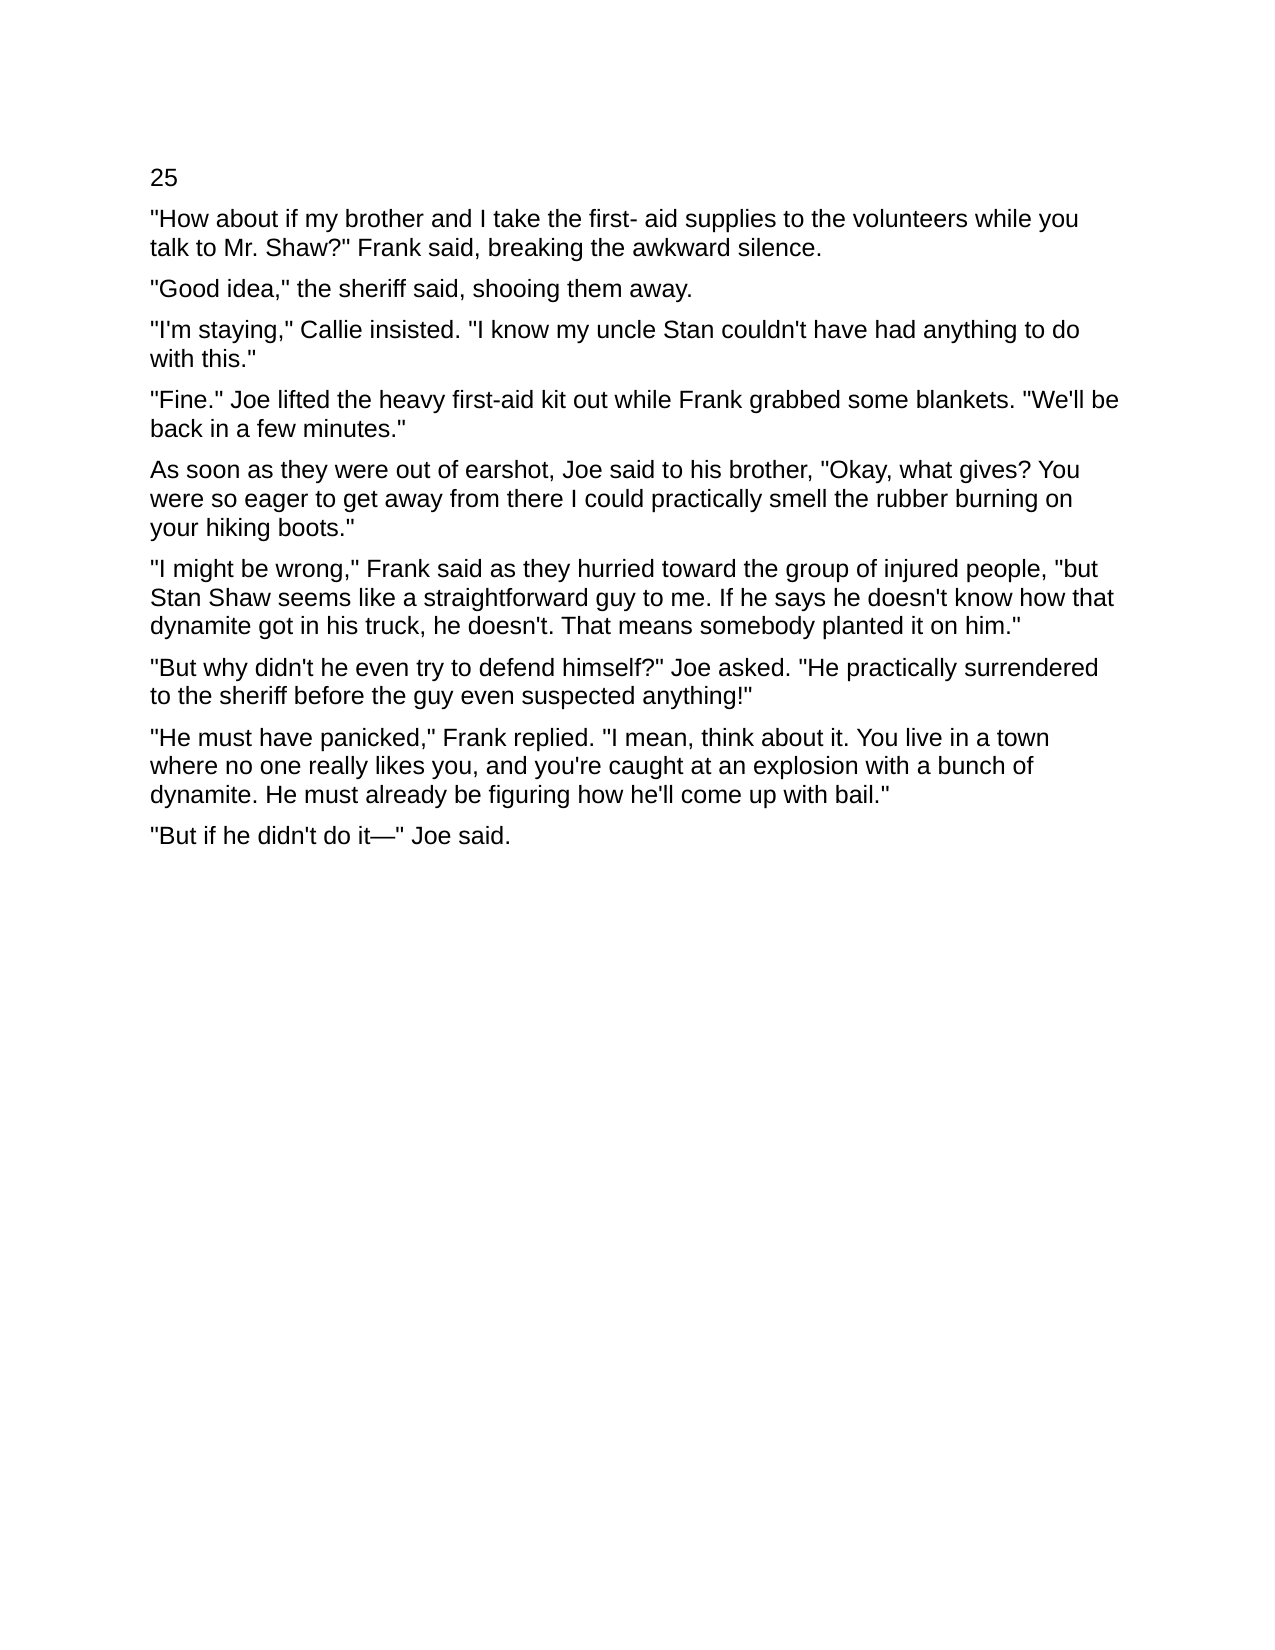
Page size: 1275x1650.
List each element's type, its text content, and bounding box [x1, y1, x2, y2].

text "How about if my brother and I take the first- aid supplies to the volunteers while you talk to Mr. Shaw?" Frank said, breaking the awkward silence. [150, 204, 1125, 261]
text 25 [150, 162, 1125, 191]
text "He must have panicked," Frank replied. "I mean, think about it. You live in a town where no one really likes you, and you're caught at an explosion with a bunch of dynamite. He must already be figuring how he'll come up with bail." [150, 722, 1125, 809]
text As soon as they were out of earshot, Joe said to his brother, "Okay, what gives? You were so eager to get away from there I could practically smell the rubber burning on your hiking boots." [150, 455, 1125, 541]
text "I might be wrong," Frank said as they hurried toward the group of injured people, "but Stan Shaw seems like a straightforward guy to me. If he says he doesn't know how that dynamite got in his truck, he doesn't. That means somebody planted it on him." [150, 554, 1125, 640]
text "But why didn't he even try to defend himself?" Joe asked. "He practically surrendered to the sheriff before the guy even suspected anything!" [150, 652, 1125, 710]
text "But if he didn't do it—" Joe said. [150, 821, 1125, 850]
text "Good idea," the sheriff said, shooing them away. [150, 274, 1125, 302]
text "Fine." Joe lifted the heavy first-aid kit out while Frank grabbed some blankets. "We'll be back in a few minutes." [150, 385, 1125, 442]
text "I'm staying," Callie insisted. "I know my uncle Stan couldn't have had anything to do with this." [150, 315, 1125, 372]
